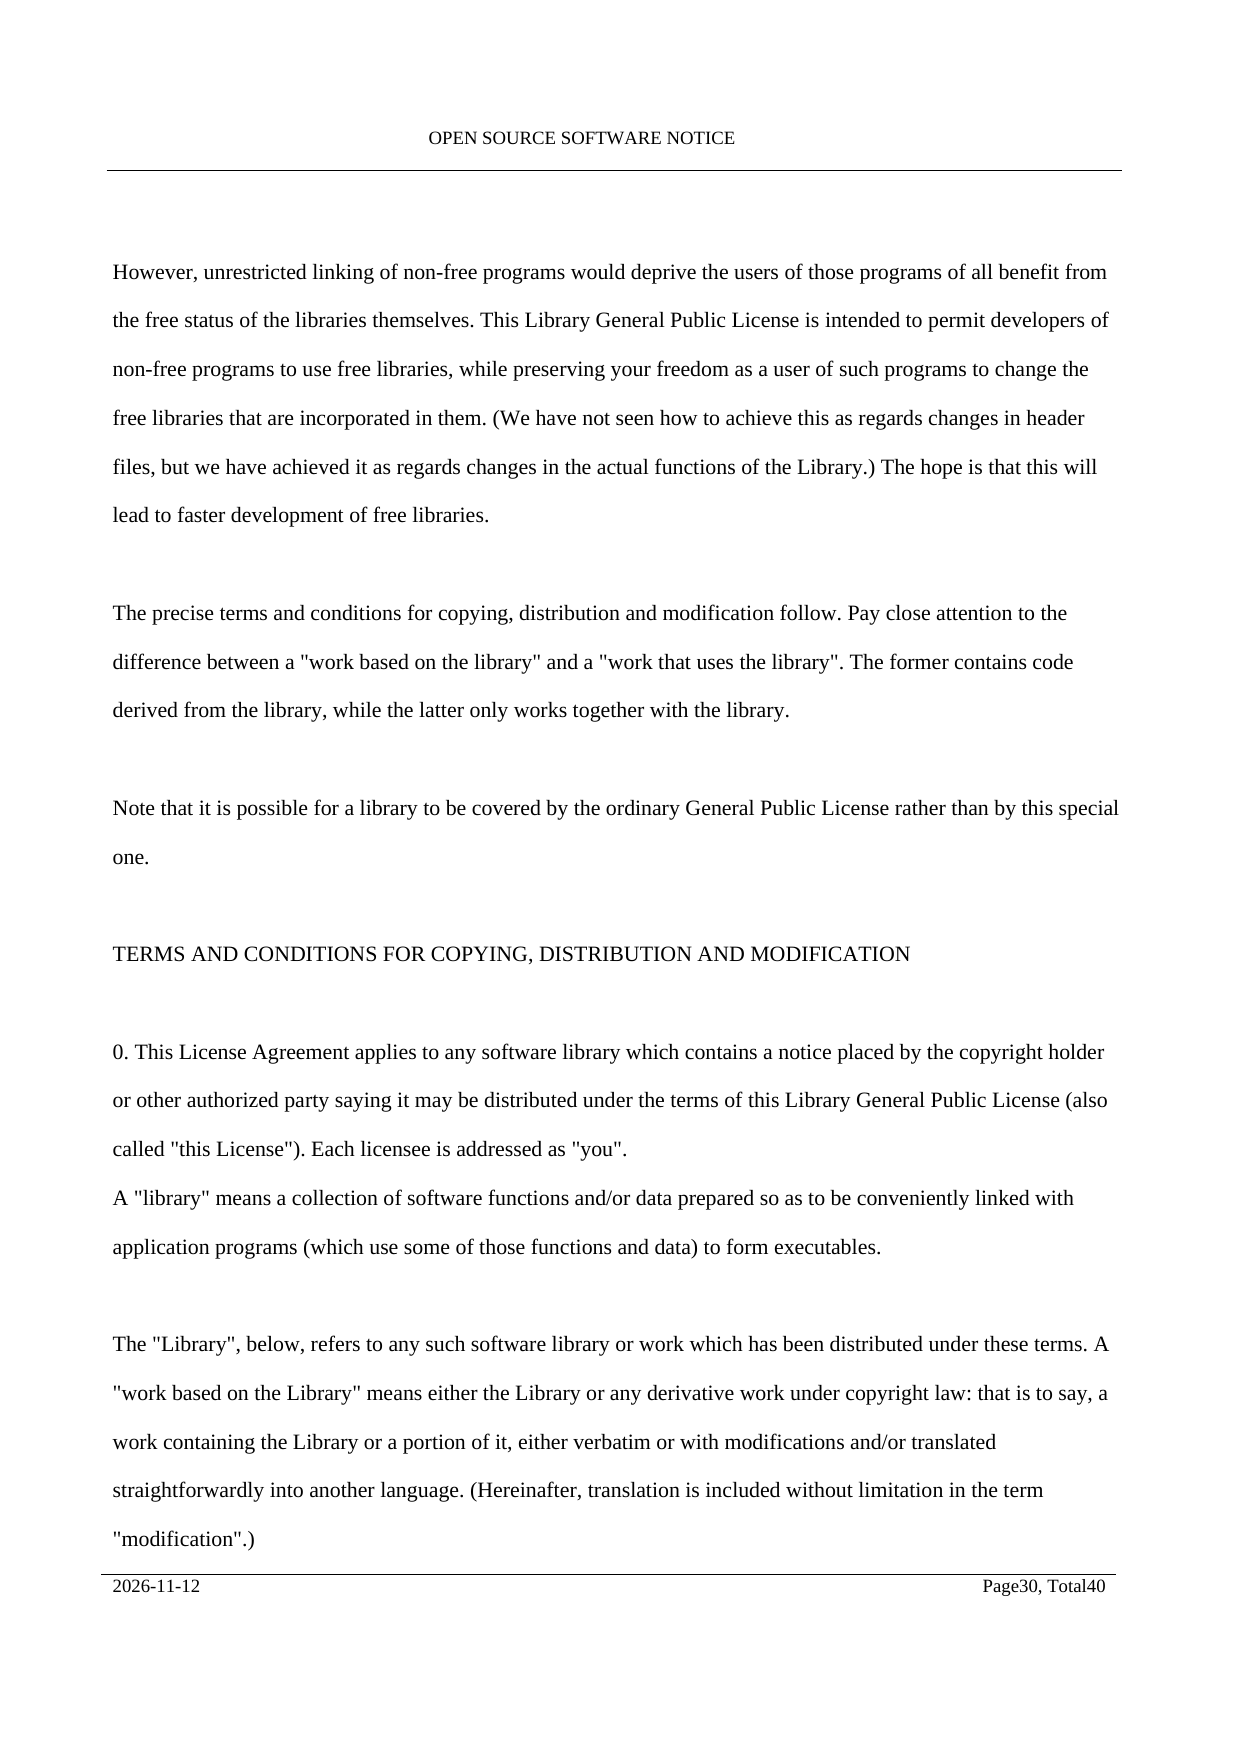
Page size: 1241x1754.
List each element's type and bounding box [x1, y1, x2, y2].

text [112, 206, 1128, 1555]
